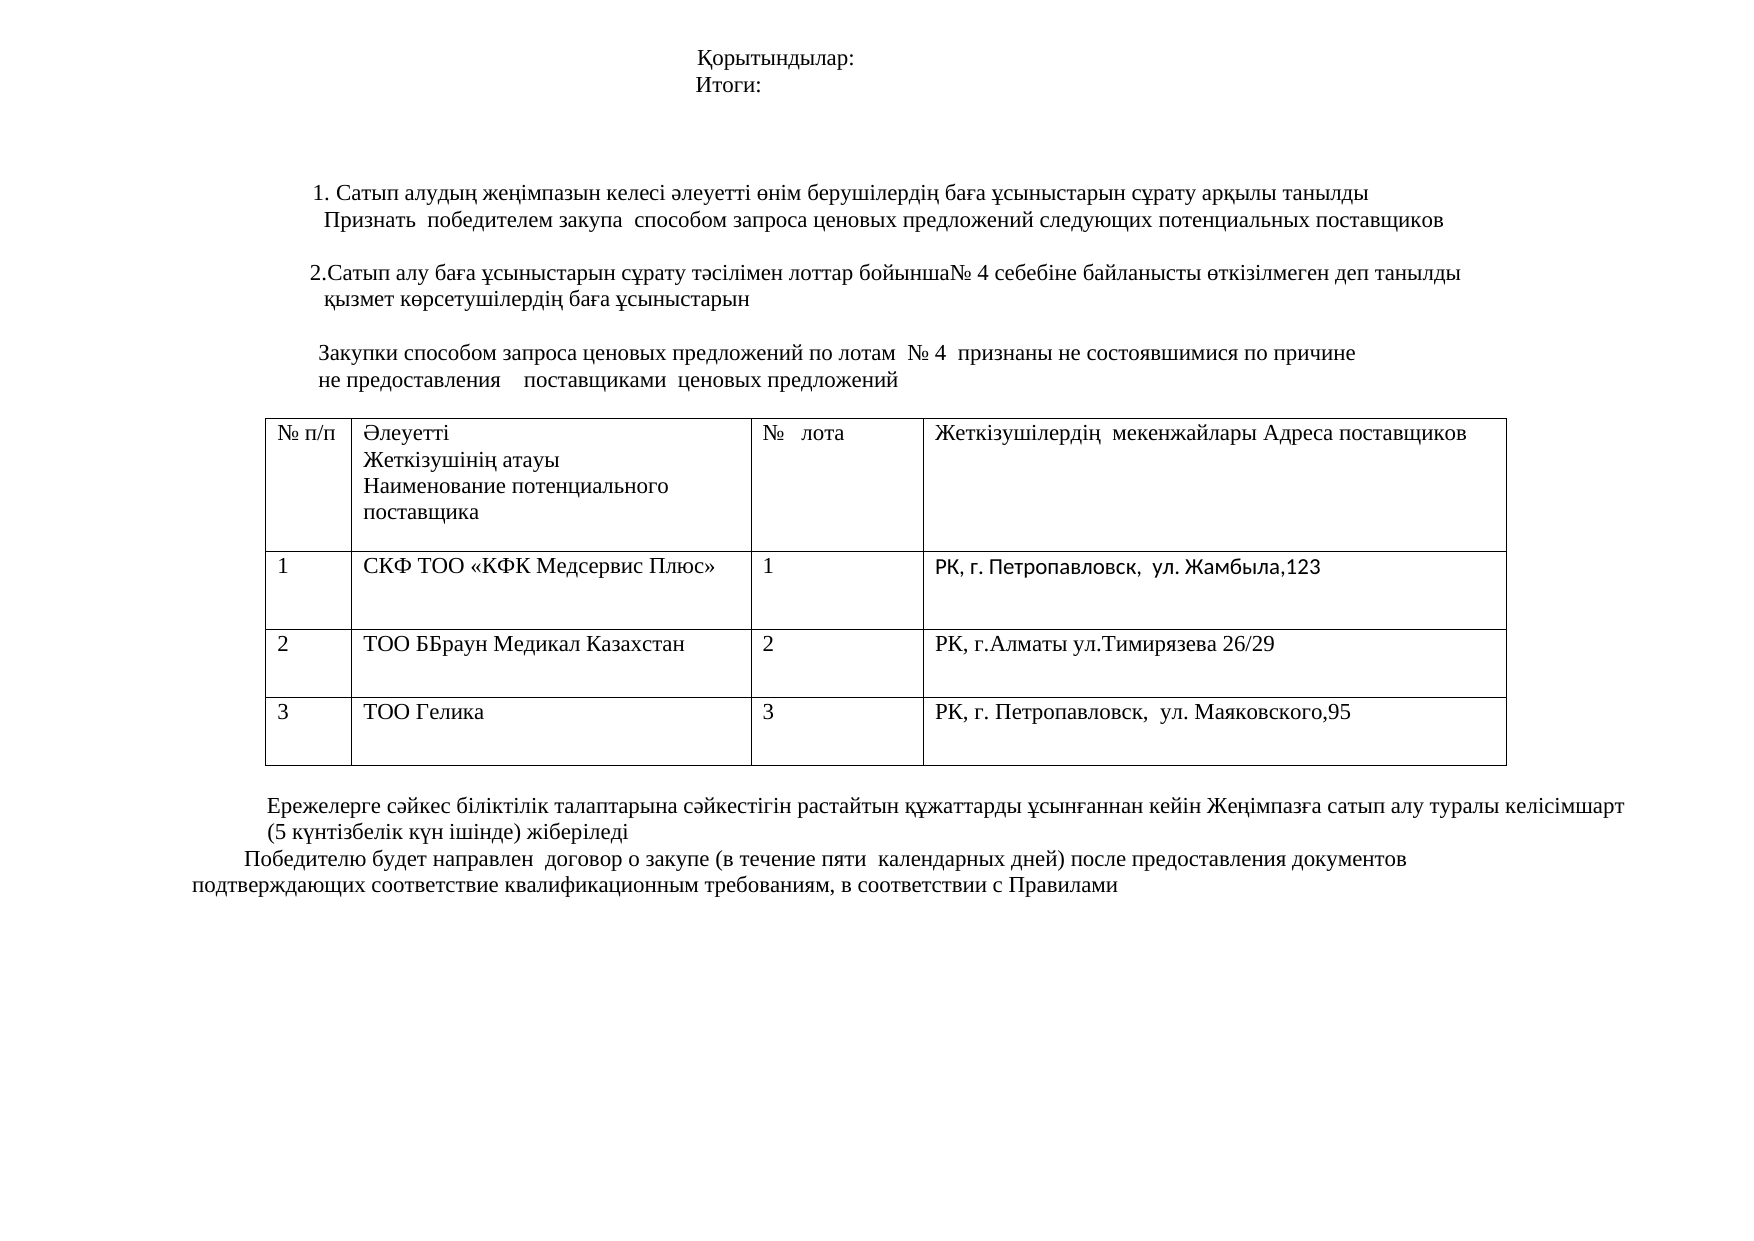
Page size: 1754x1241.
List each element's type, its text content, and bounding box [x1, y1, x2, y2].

table_cell 3 [752, 698, 923, 765]
text Закупки способом запроса ценовых предложений по лотам № 4 признаны не состоявшимися по причине [118, 339, 1636, 366]
table_cell 2 [752, 630, 923, 697]
table_header Әлеуетті Жеткізушінің атауы Наименование потенциального поставщика [352, 419, 751, 551]
table_cell РК, г. Петропавловск, ул. Маяковского,95 [924, 698, 1506, 765]
table_cell 3 [266, 698, 351, 765]
table_cell РК, г. Петропавловск, ул. Жамбыла,123 [924, 552, 1506, 629]
text Итоги: [118, 71, 1636, 97]
text 2.Сатып алу баға ұсыныстарын сұрату тәсілімен лоттар бойынша№ 4 себебіне байланысты өткізілмеген деп танылды [118, 258, 1636, 285]
table_header Жеткізушілердің мекенжайлары Адреса поставщиков [924, 419, 1506, 551]
table_header № п/п [266, 419, 351, 551]
table_header № лота [752, 419, 923, 551]
text Признать победителем закупа способом запроса ценовых предложений следующих потенциальных поставщиков [192, 206, 1636, 232]
text подтверждающих соответствие квалификационным требованиям, в соответствии с Правилами [118, 871, 1636, 897]
text Победителю будет направлен договор о закупе (в течение пяти календарных дней) после предоставления документов [118, 845, 1636, 871]
table_cell 1 [266, 552, 351, 629]
text не предоставления поставщиками ценовых предложений [118, 366, 1636, 392]
text Қорытындылар: [118, 44, 1636, 71]
table_cell ТОО Гелика [352, 698, 751, 765]
table_cell СКФ ТОО «КФК Медсервис Плюс» [352, 552, 751, 629]
text Ережелерге сәйкес біліктілік талаптарына сәйкестігін растайтын құжаттарды ұсынғаннан кейін Жеңімпазға сатып алу туралы келісімшарт [118, 792, 1636, 818]
table_cell ТОО ББраун Медикал Казахстан [352, 630, 751, 697]
table_cell РК, г.Алматы ул.Тимирязева 26/29 [924, 630, 1506, 697]
table_cell 2 [266, 630, 351, 697]
text (5 күнтізбелік күн ішінде) жіберіледі [118, 818, 1636, 845]
text қызмет көрсетушілердің баға ұсыныстарын [118, 285, 1636, 311]
table_cell 1 [752, 552, 923, 629]
text 1. Сатып алудың жеңімпазын келесі әлеуетті өнім берушілердің баға ұсыныстарын сұрату арқылы танылды [118, 179, 1636, 206]
